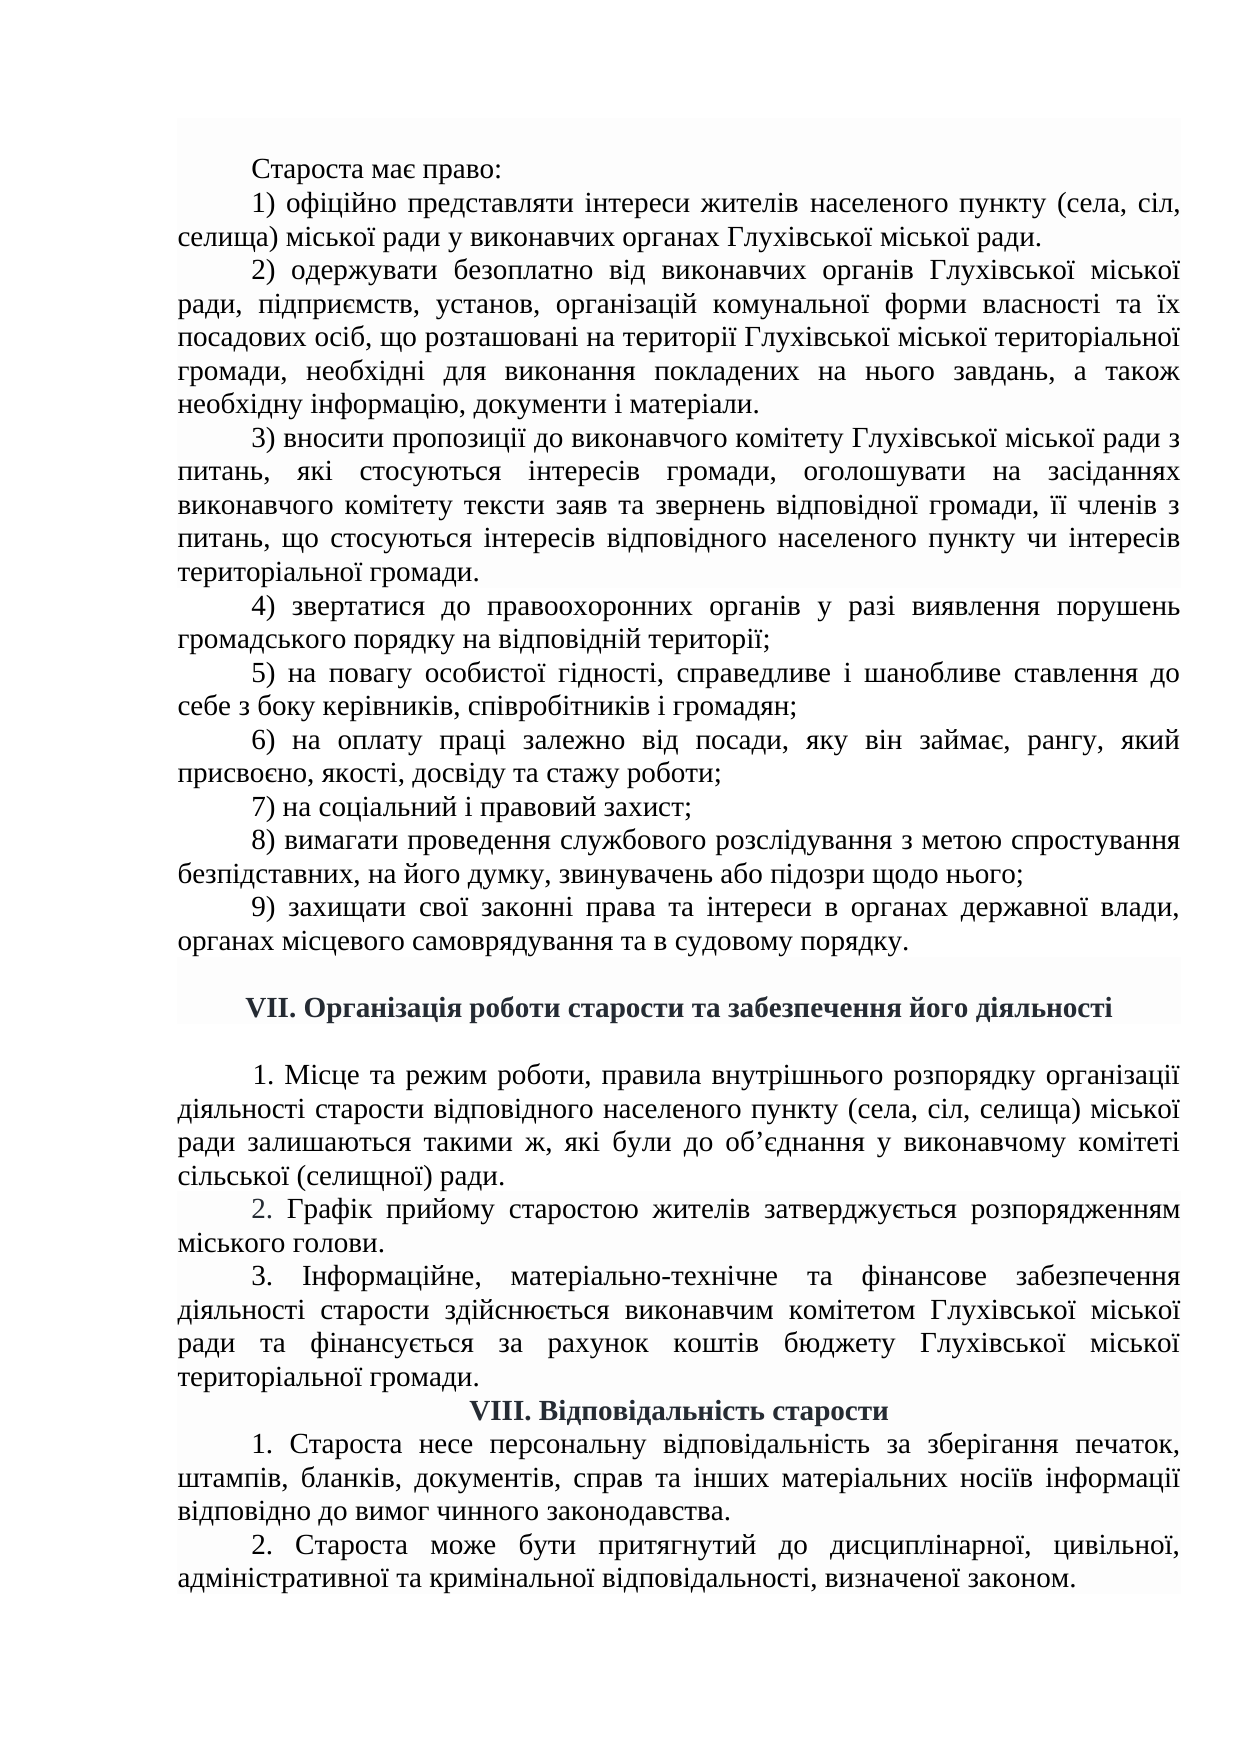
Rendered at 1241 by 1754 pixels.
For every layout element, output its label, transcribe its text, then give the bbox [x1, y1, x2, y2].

text 1. Староста несе персональну відповідальність за зберігання печаток, штампів, бланків, документів, справ та інших матеріальних носіїв інформації відповідно до вимог чинного законодавства. [177, 1426, 1181, 1527]
text 2) одержувати безоплатно від виконавчих органів Глухівської міської ради, підприємств, установ, організацій комунальної форми власності та їх посадових осіб, що розташовані на території Глухівської міської територіальної громади, необхідні для виконання покладених на нього завдань, а також необхідну інформацію, документи і матеріали. [177, 252, 1181, 420]
text 4) звертатися до правоохоронних органів у разі виявлення порушень громадського порядку на відповідній території; [177, 588, 1181, 655]
text 7) на соціальний і правовий захист; [177, 789, 1181, 822]
text 9) захищати свої законні права та інтереси в органах державної влади, органах місцевого самоврядування та в судовому порядку. [177, 889, 1181, 957]
text 1) офіційно представляти інтереси жителів населеного пункту (села, сіл, селища) міської ради у виконавчих органах Глухівської міської ради. [177, 185, 1181, 252]
text 2. Графік прийому старостою жителів затверджується розпорядженням міського голови. [177, 1191, 1181, 1258]
text 5) на повагу особистої гідності, справедливе і шанобливе ставлення до себе з боку керівників, співробітників і громадян; [177, 655, 1181, 722]
text 6) на оплату праці залежно від посади, яку він займає, рангу, який присвоєно, якості, досвіду та стажу роботи; [177, 722, 1181, 789]
text 3) вносити пропозиції до виконавчого комітету Глухівської міської ради з питань, які стосуються інтересів громади, оголошувати на засіданнях виконавчого комітету тексти заяв та звернень відповідної громади, її членів з питань, що стосуються інтересів відповідного населеного пункту чи інтересів територіальної громади. [177, 420, 1181, 588]
text VIIІ. Відповідальність старости [177, 1393, 1181, 1426]
text 2. Староста може бути притягнутий до дисциплінарної, цивільної, адміністративної та кримінальної відповідальності, визначеної законом. [177, 1527, 1181, 1594]
text 8) вимагати проведення службового розслідування з метою спростування безпідставних, на його думку, звинувачень або підозри щодо нього; [177, 822, 1181, 889]
text Староста має право: [177, 152, 1181, 185]
text 3. Інформаційне, матеріально-технічне та фінансове забезпечення діяльності старости здійснюється виконавчим комітетом Глухівської міської ради та фінансується за рахунок коштів бюджету Глухівської міської територіальної громади. [177, 1258, 1181, 1393]
text VIІ. Організація роботи старости та забезпечення його діяльності [177, 990, 1181, 1024]
text 1. Місце та режим роботи, правила внутрішнього розпорядку організації діяльності старости відповідного населеного пункту (села, сіл, селища) міської ради залишаються такими ж, які були до об’єднання у виконавчому комітеті сільської (селищної) ради. [177, 1057, 1181, 1191]
